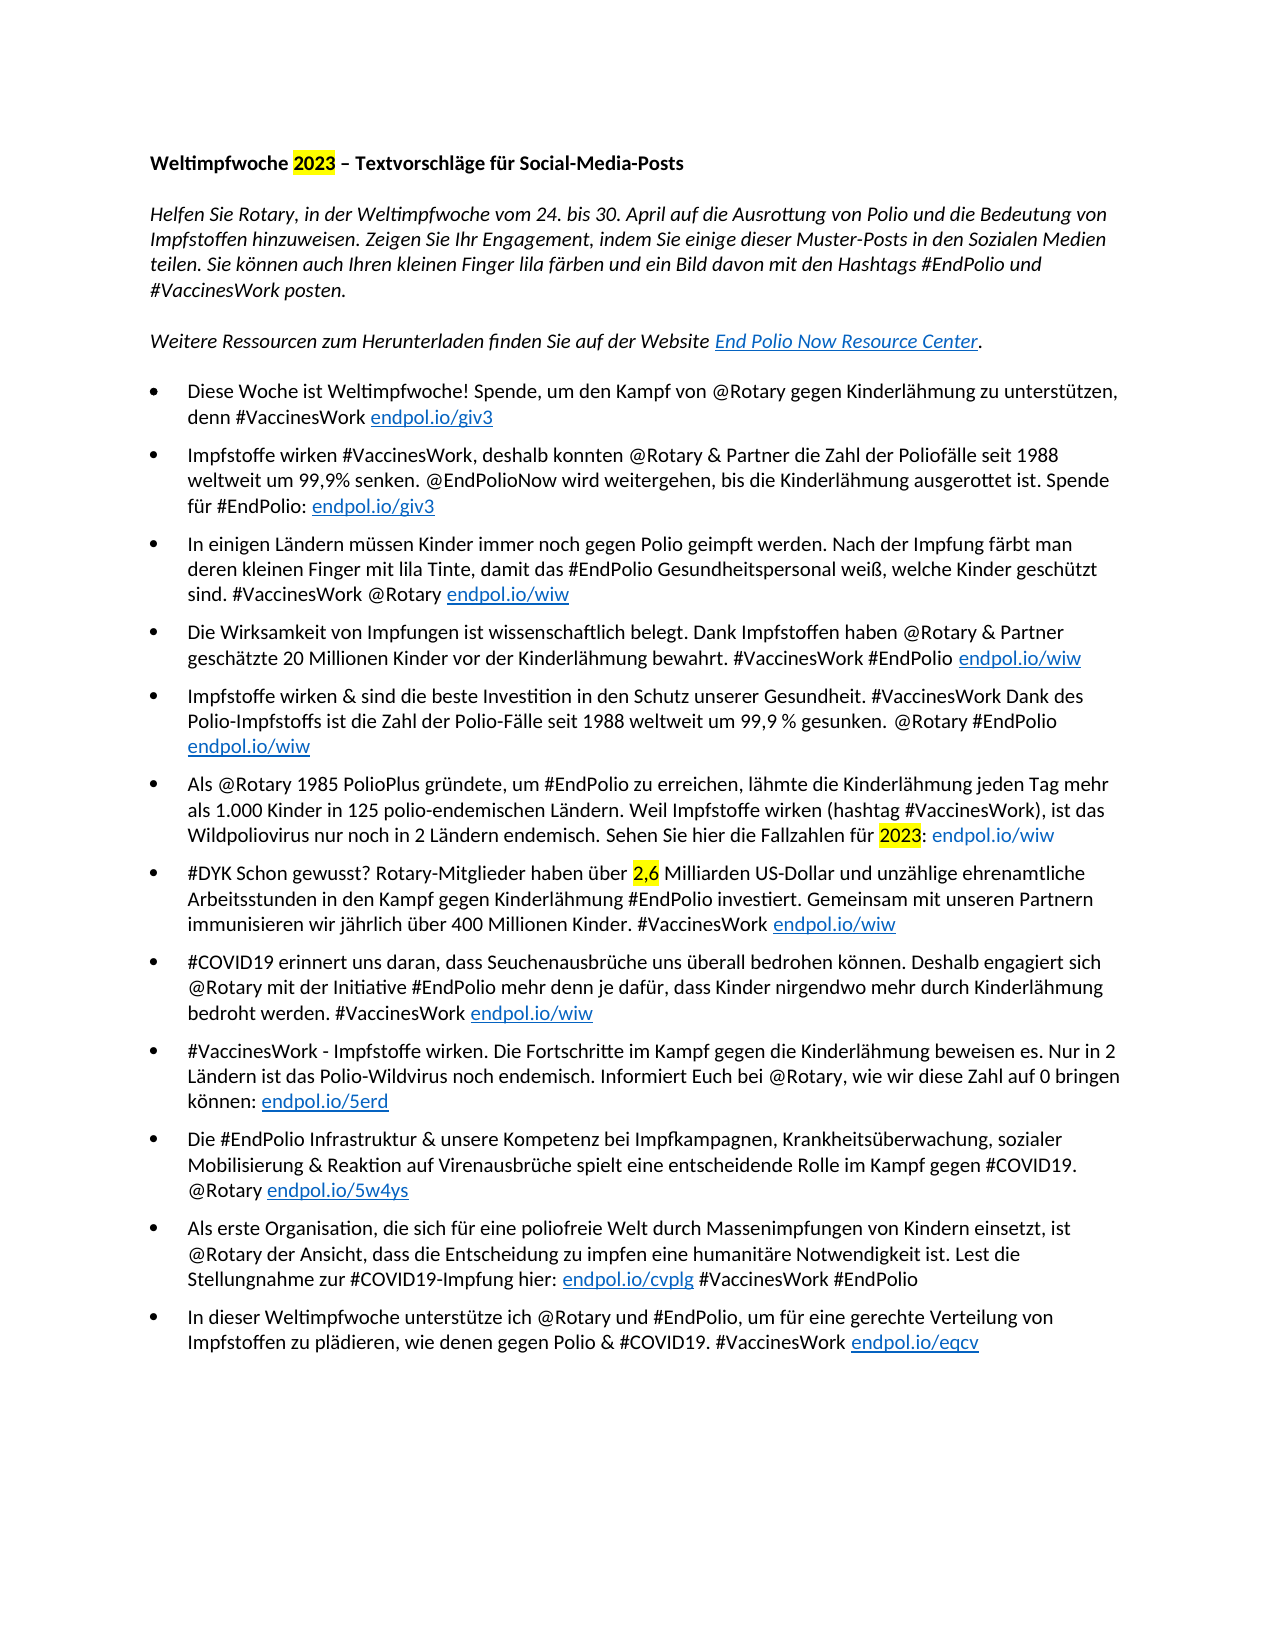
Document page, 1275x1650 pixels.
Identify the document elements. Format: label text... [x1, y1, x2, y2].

list #DYK Schon gewusst? Rotary-Mitglieder haben über 2,6 Milliarden US-Dollar und unzählige ehrenamtliche Arbeitsstunden in den Kampf gegen Kinderlähmung #EndPolio investiert. Gemeinsam mit unseren Partnern immunisieren wir jährlich über 400 Millionen Kinder. #VaccinesWork endpol.io/wiw [150, 860, 1125, 937]
list #COVID19 erinnert uns daran, dass Seuchenausbrüche uns überall bedrohen können. Deshalb engagiert sich @Rotary mit der Initiative #EndPolio mehr denn je dafür, dass Kinder nirgendwo mehr durch Kinderlähmung bedroht werden. #VaccinesWork endpol.io/wiw [150, 949, 1125, 1025]
list Als erste Organisation, die sich für eine poliofreie Welt durch Massenimpfungen von Kindern einsetzt, ist @Rotary der Ansicht, dass die Entscheidung zu impfen eine humanitäre Notwendigkeit ist. Lest die Stellungnahme zur #COVID19-Impfung hier: endpol.io/cvplg #VaccinesWork #EndPolio [150, 1215, 1125, 1292]
text Helfen Sie Rotary, in der Weltimpfwoche vom 24. bis 30. April auf die Ausrottung von Polio und die Bedeutung von Impfstoffen hinzuweisen. Zeigen Sie Ihr Engagement, indem Sie einige dieser Muster-Posts in den Sozialen Medien teilen. Sie können auch Ihren kleinen Finger lila färben und ein Bild davon mit den Hashtags #EndPolio und #VaccinesWork posten. [150, 201, 1125, 302]
list Impfstoffe wirken & sind die beste Investition in den Schutz unserer Gesundheit. #VaccinesWork Dank des Polio-Impfstoffs ist die Zahl der Polio-Fälle seit 1988 weltweit um 99,9 % gesunken. @Rotary #EndPolio endpol.io/wiw [150, 683, 1125, 759]
list In einigen Ländern müssen Kinder immer noch gegen Polio geimpft werden. Nach der Impfung färbt man deren kleinen Finger mit lila Tinte, damit das #EndPolio Gesundheitspersonal weiß, welche Kinder geschützt sind. #VaccinesWork @Rotary endpol.io/wiw [150, 531, 1125, 607]
list Diese Woche ist Weltimpfwoche! Spende, um den Kampf von @Rotary gegen Kinderlähmung zu unterstützen, denn #VaccinesWork endpol.io/giv3 [150, 379, 1125, 429]
text Weitere Ressourcen zum Herunterladen finden Sie auf der Website End Polio Now Resource Center. [150, 328, 1125, 353]
list #VaccinesWork - Impfstoffe wirken. Die Fortschritte im Kampf gegen die Kinderlähmung beweisen es. Nur in 2 Ländern ist das Polio-Wildvirus noch endemisch. Informiert Euch bei @Rotary, wie wir diese Zahl auf 0 bringen können: endpol.io/5erd [150, 1038, 1125, 1114]
text Weltimpfwoche 2023 – Textvorschläge für Social-Media-Posts [150, 150, 293, 175]
list Impfstoffe wirken #VaccinesWork, deshalb konnten @Rotary & Partner die Zahl der Poliofälle seit 1988 weltweit um 99,9% senken. @EndPolioNow wird weitergehen, bis die Kinderlähmung ausgerottet ist. Spende für #EndPolio: endpol.io/giv3 [150, 442, 1125, 518]
list Als @Rotary 1985 PolioPlus gründete, um #EndPolio zu erreichen, lähmte die Kinderlähmung jeden Tag mehr als 1.000 Kinder in 125 polio-endemischen Ländern. Weil Impfstoffe wirken (hashtag #VaccinesWork), ist das Wildpoliovirus nur noch in 2 Ländern endemisch. Sehen Sie hier die Fallzahlen für 2023: endpol.io/wiw [150, 772, 1125, 848]
list Die #EndPolio Infrastruktur & unsere Kompetenz bei Impfkampagnen, Krankheitsüberwachung, sozialer Mobilisierung & Reaktion auf Virenausbrüche spielt eine entscheidende Rolle im Kampf gegen #COVID19. @Rotary endpol.io/5w4ys [150, 1127, 1125, 1203]
text Weltimpfwoche 2023 – Textvorschläge für Social-Media-Posts [335, 150, 1125, 175]
list Die Wirksamkeit von Impfungen ist wissenschaftlich belegt. Dank Impfstoffen haben @Rotary & Partner geschätzte 20 Millionen Kinder vor der Kinderlähmung bewahrt. #VaccinesWork #EndPolio endpol.io/wiw [150, 619, 1125, 670]
list In dieser Weltimpfwoche unterstütze ich @Rotary und #EndPolio, um für eine gerechte Verteilung von Impfstoffen zu plädieren, wie denen gegen Polio & #COVID19. #VaccinesWork endpol.io/eqcv [150, 1304, 1125, 1355]
